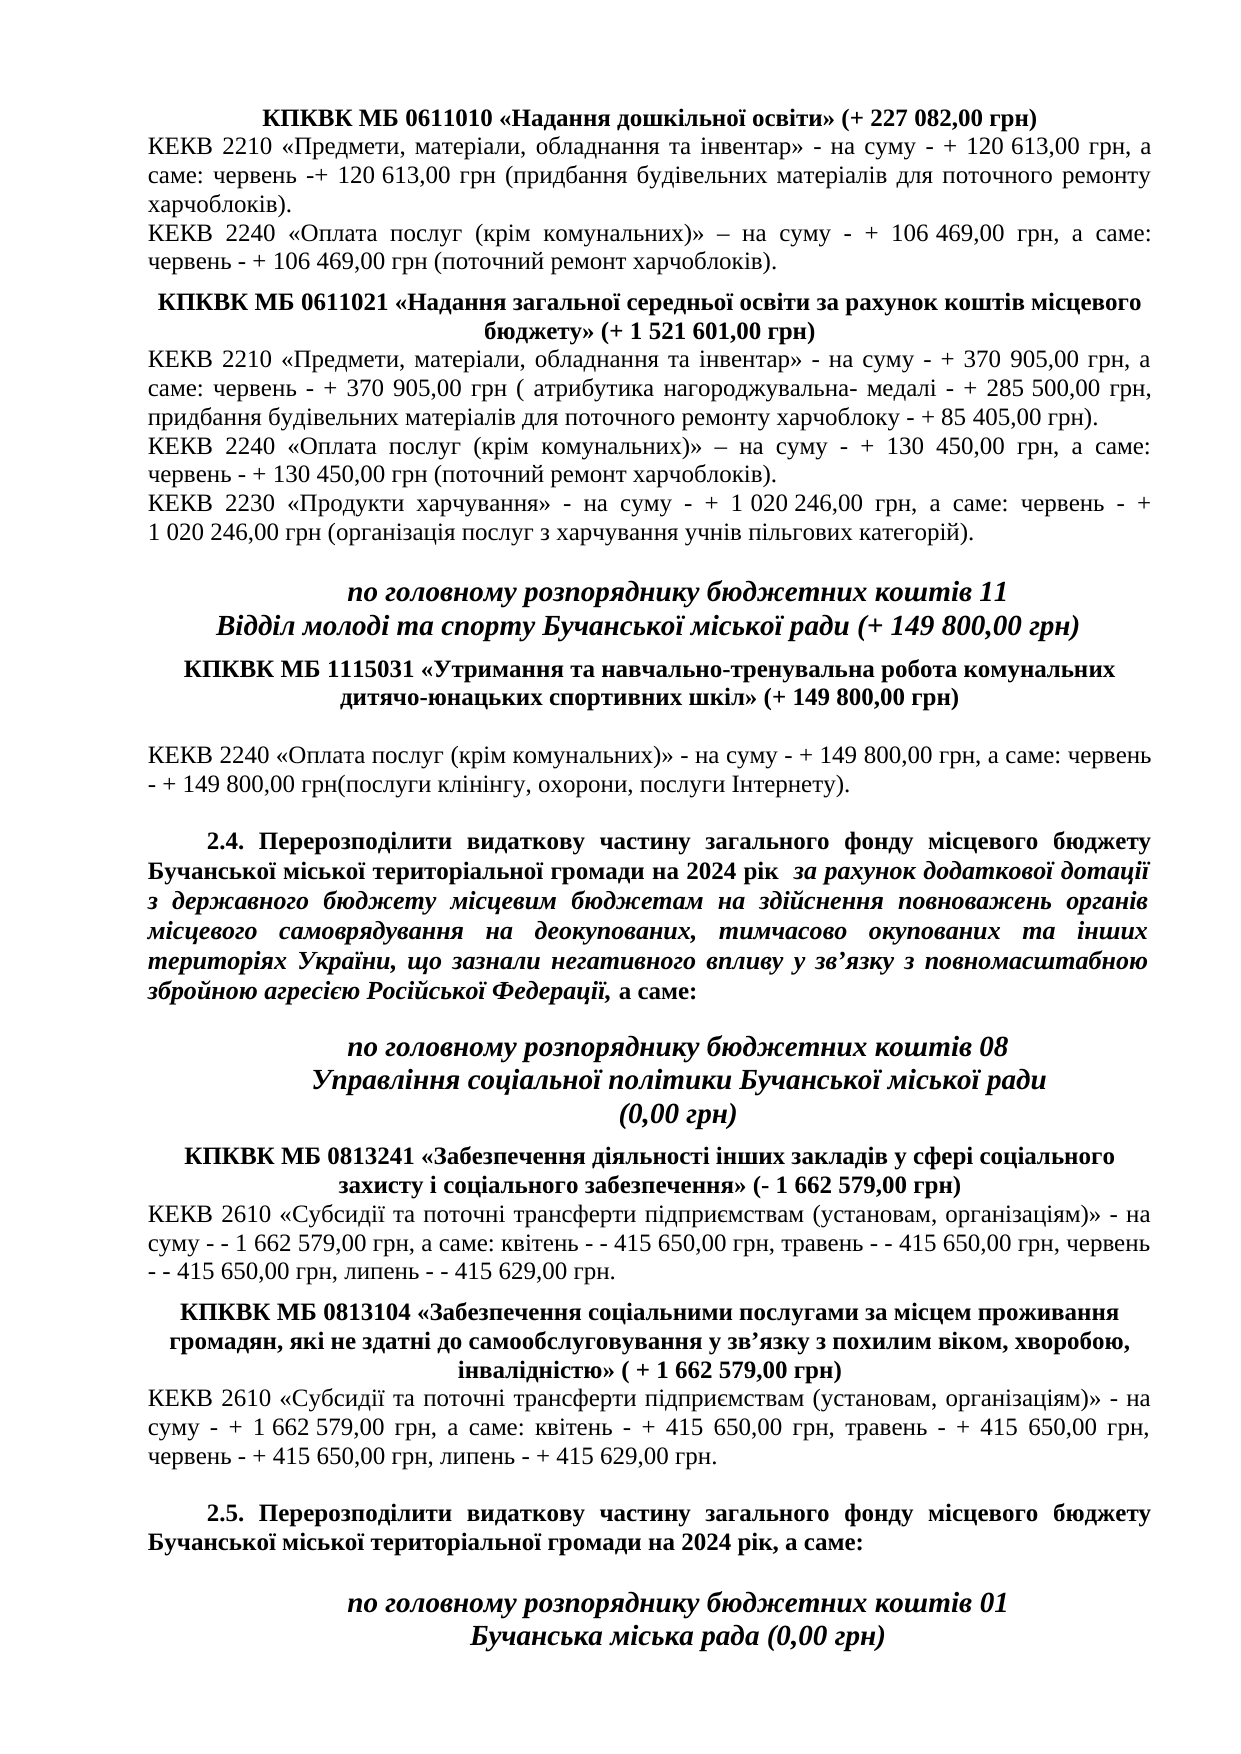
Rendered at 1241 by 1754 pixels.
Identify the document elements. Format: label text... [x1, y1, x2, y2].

text КПКВК МБ 0813241 «Забезпечення діяльності інших закладів у сфері соціального захисту і соціального забезпечення» (- 1 662 579,00 грн) [148, 1141, 1152, 1199]
text КЕКВ 2210 «Предмети, матеріали, обладнання та інвентар» - на суму - + 120 613,00 грн, а саме: червень -+ 120 613,00 грн (придбання будівельних матеріалів для поточного ремонту харчоблоків). [148, 131, 1152, 218]
text КПКВК МБ 1115031 «Утримання та навчально-тренувальна робота комунальних дитячо-юнацьких спортивних шкіл» (+ 149 800,00 грн) [148, 654, 1152, 711]
text КПКВК МБ 0611021 «Надання загальної середньої освіти за рахунок коштів місцевого бюджету» (+ 1 521 601,00 грн) [148, 287, 1152, 344]
text Відділ молоді та спорту Бучанської міської ради (+ 149 800,00 грн) [148, 608, 1152, 642]
text КЕКВ 2610 «Субсидії та поточні трансферти підприємствам (установам, організаціям)» - на суму - + 1 662 579,00 грн, а саме: квітень - + 415 650,00 грн, травень - + 415 650,00 грн, червень - + 415 650,00 грн, липень - + 415 629,00 грн. [148, 1383, 1152, 1470]
text Управління соціальної політики Бучанської міської ради [148, 1062, 1152, 1096]
text КПКВК МБ 0611010 «Надання дошкільної освіти» (+ 227 082,00 грн) [148, 103, 1152, 131]
text 2.5. Перерозподілити видаткову частину загального фонду місцевого бюджету Бучанської міської територіальної громади на 2024 рік, а саме: [148, 1498, 1152, 1556]
text по головному розпоряднику бюджетних коштів 01 [148, 1585, 1152, 1618]
text КЕКВ 2210 «Предмети, матеріали, обладнання та інвентар» - на суму - + 370 905,00 грн, а саме: червень - + 370 905,00 грн ( атрибутика нагороджувальна- медалі - + 285 500,00 грн, придбання будівельних матеріалів для поточного ремонту харчоблоку - + 85 405,00 грн). [148, 344, 1152, 431]
text КЕКВ 2240 «Оплата послуг (крім комунальних)» - на суму - + 149 800,00 грн, а саме: червень - + 149 800,00 грн(послуги клінінгу, охорони, послуги Інтернету). [148, 740, 1152, 797]
text Бучанська міська рада (0,00 грн) [148, 1618, 1152, 1652]
text КЕКВ 2230 «Продукти харчування» - на суму - + 1 020 246,00 грн, а саме: червень - + 1 020 246,00 грн (організація послуг з харчування учнів пільгових категорій). [148, 488, 1152, 546]
text по головному розпоряднику бюджетних коштів 08 [148, 1029, 1152, 1062]
text по головному розпоряднику бюджетних коштів 11 [148, 574, 1152, 608]
text КПКВК МБ 0813104 «Забезпечення соціальними послугами за місцем проживання громадян, які не здатні до самообслуговування у зв’язку з похилим віком, хворобою, інвалідністю» ( + 1 662 579,00 грн) [148, 1297, 1152, 1383]
text КЕКВ 2610 «Субсидії та поточні трансферти підприємствам (установам, організаціям)» - на суму - - 1 662 579,00 грн, а саме: квітень - - 415 650,00 грн, травень - - 415 650,00 грн, червень - - 415 650,00 грн, липень - - 415 629,00 грн. [148, 1199, 1152, 1285]
text КЕКВ 2240 «Оплата послуг (крім комунальних)» – на суму - + 106 469,00 грн, а саме: червень - + 106 469,00 грн (поточний ремонт харчоблоків). [148, 218, 1152, 275]
text КЕКВ 2240 «Оплата послуг (крім комунальних)» – на суму - + 130 450,00 грн, а саме: червень - + 130 450,00 грн (поточний ремонт харчоблоків). [148, 431, 1152, 488]
text (0,00 грн) [148, 1096, 1152, 1129]
text 2.4. Перерозподілити видаткову частину загального фонду місцевого бюджету Бучанської міської територіальної громади на 2024 рік за рахунок додаткової дотації з державного бюджету місцевим бюджетам на здійснення повноважень органів місцевого самоврядування на деокупованих, тимчасово окупованих та інших територіях України, що зазнали негативного впливу у зв’язку з повномасштабною збройною агресією Російської Федерації, а саме: [148, 826, 1152, 1005]
